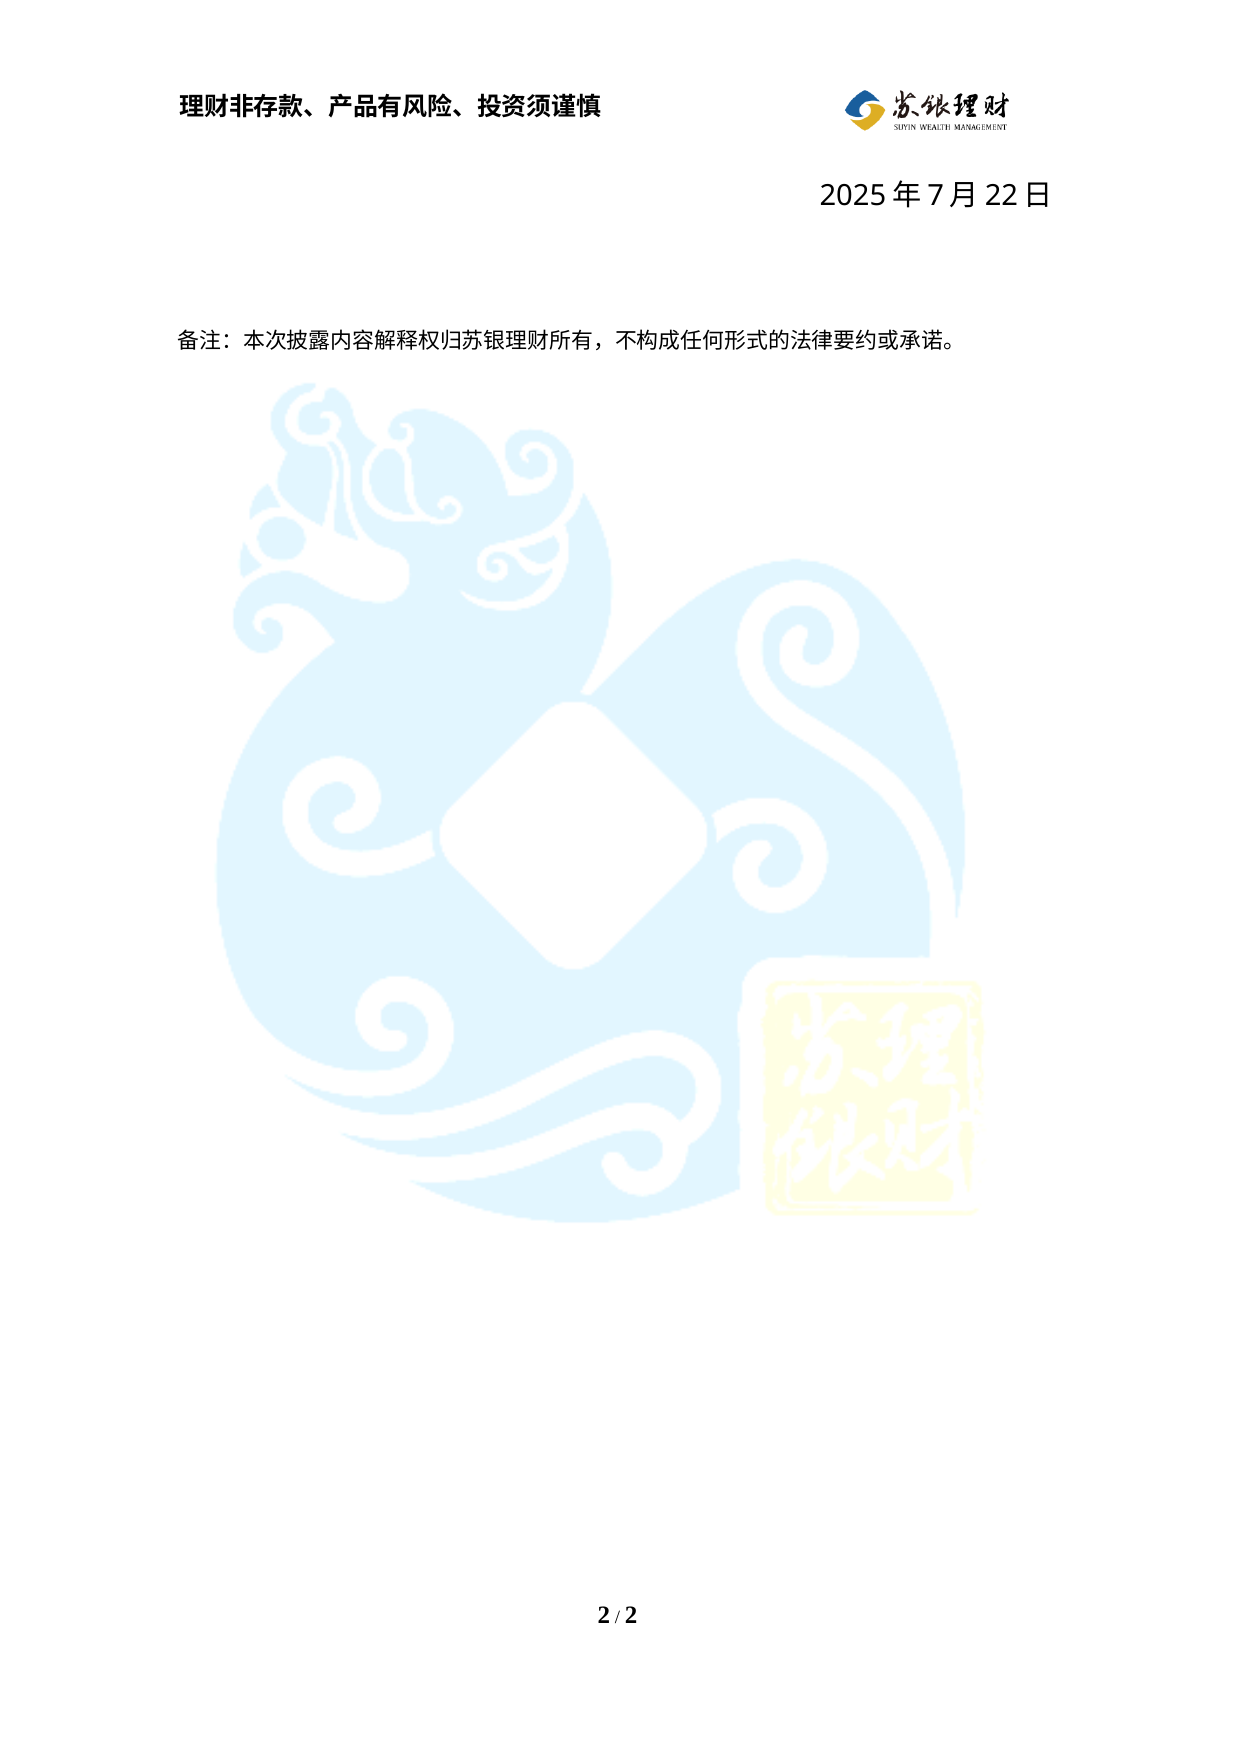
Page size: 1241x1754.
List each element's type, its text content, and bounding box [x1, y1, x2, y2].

text 2025年7月22日 [177, 160, 1053, 225]
picture [820, 72, 1039, 143]
text 备注：本次披露内容解释权归苏银理财所有，不构成任何形式的法律要约或承诺。 [177, 323, 1053, 355]
